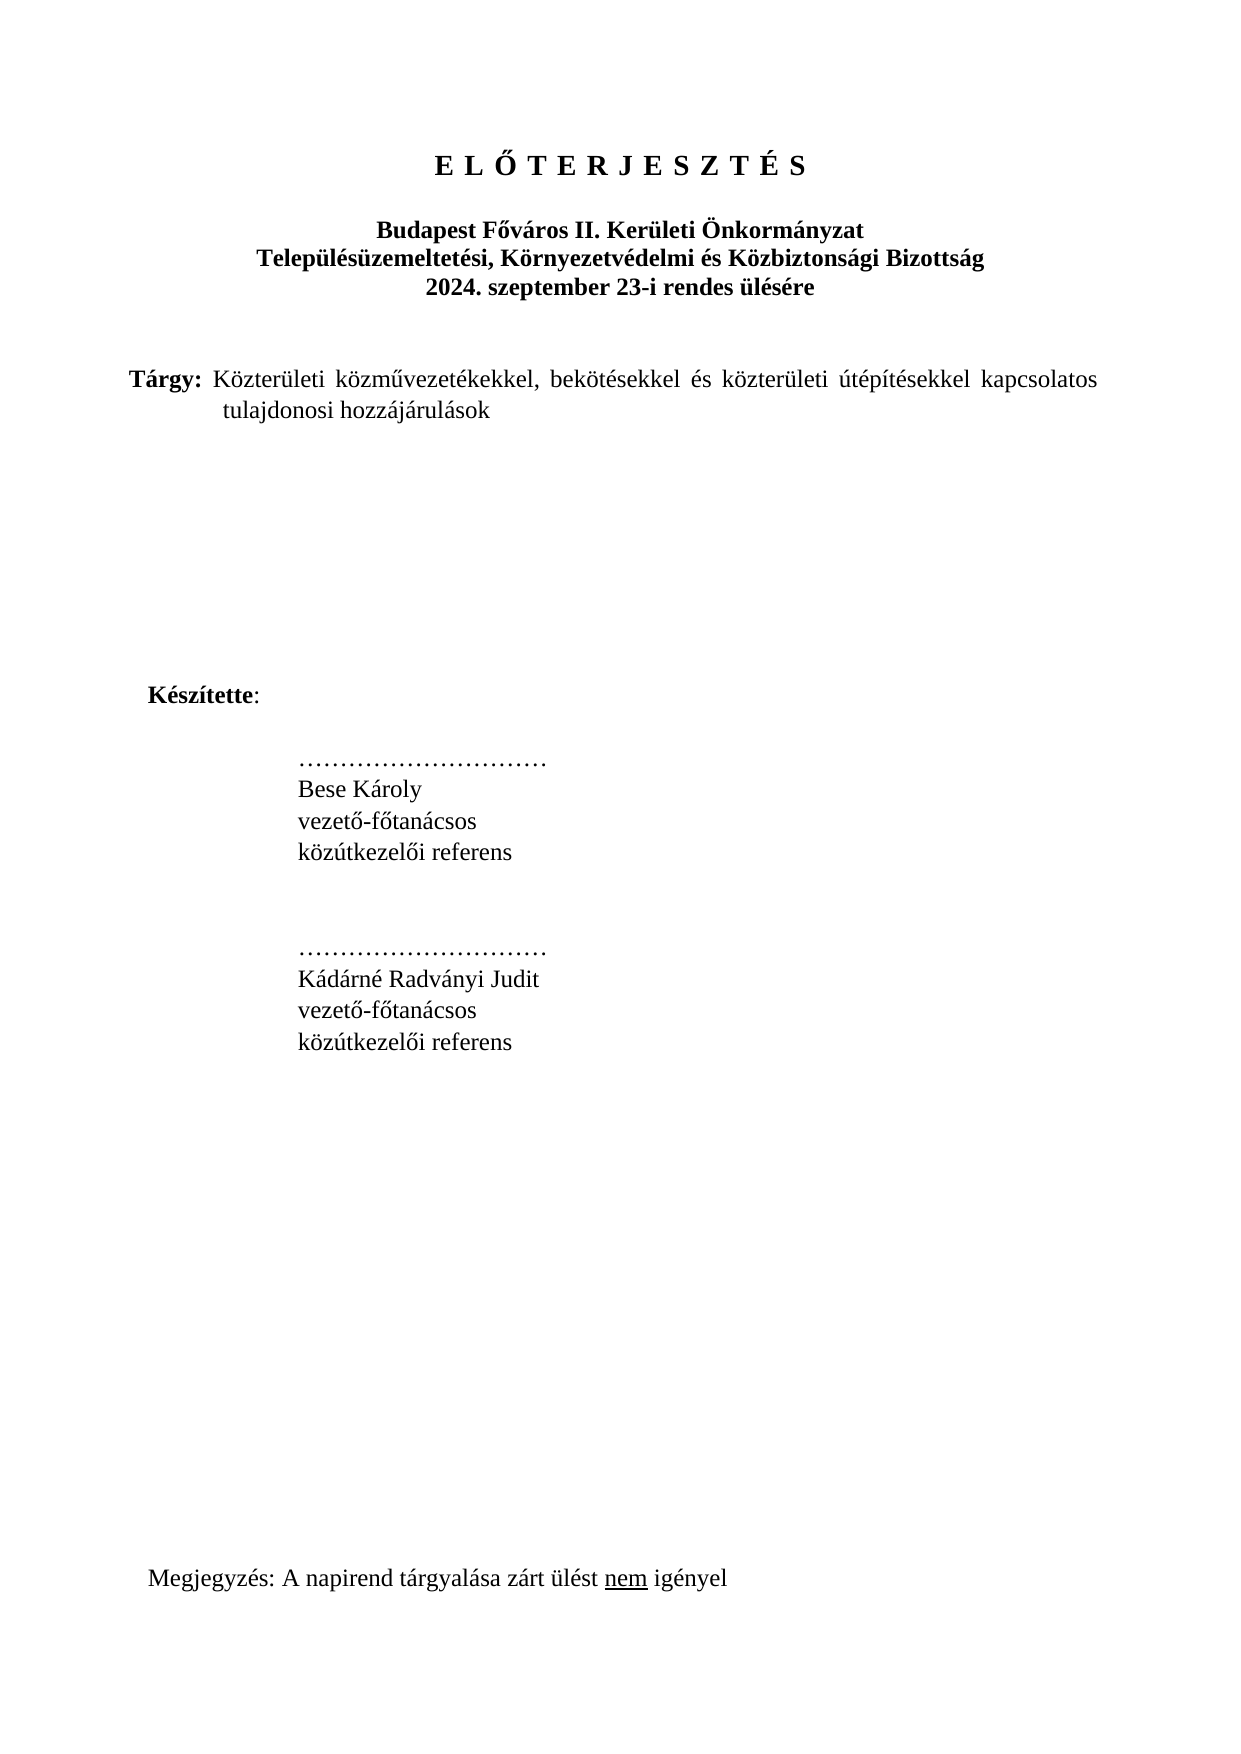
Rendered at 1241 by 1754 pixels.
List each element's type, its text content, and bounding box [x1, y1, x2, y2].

text 2024. szeptember 23-i rendes ülésére [148, 272, 1093, 301]
text ………………………… [223, 743, 1093, 772]
text közútkezelői referens [223, 1027, 1093, 1056]
text Budapest Főváros II. Kerületi Önkormányzat [148, 215, 1093, 243]
text Településüzemeltetési, Környezetvédelmi és Közbiztonsági Bizottság [148, 243, 1093, 272]
text ………………………… [223, 932, 1093, 961]
text Bese Károly [223, 774, 1093, 803]
text vezető-főtanácsos [223, 995, 1093, 1024]
text közútkezelői referens [223, 837, 1093, 866]
text előterjesztés [148, 148, 1093, 181]
text Tárgy: Közterületi közművezetékekkel, bekötésekkel és közterületi útépítésekkel kapcsolatos tulajdonosi hozzájárulások [129, 364, 1098, 424]
text vezető-főtanácsos [223, 806, 1093, 835]
text Készítette: [148, 680, 1093, 708]
text Megjegyzés: A napirend tárgyalása zárt ülést nem igényel [148, 1563, 1093, 1592]
text Kádárné Radványi Judit [223, 964, 1093, 992]
